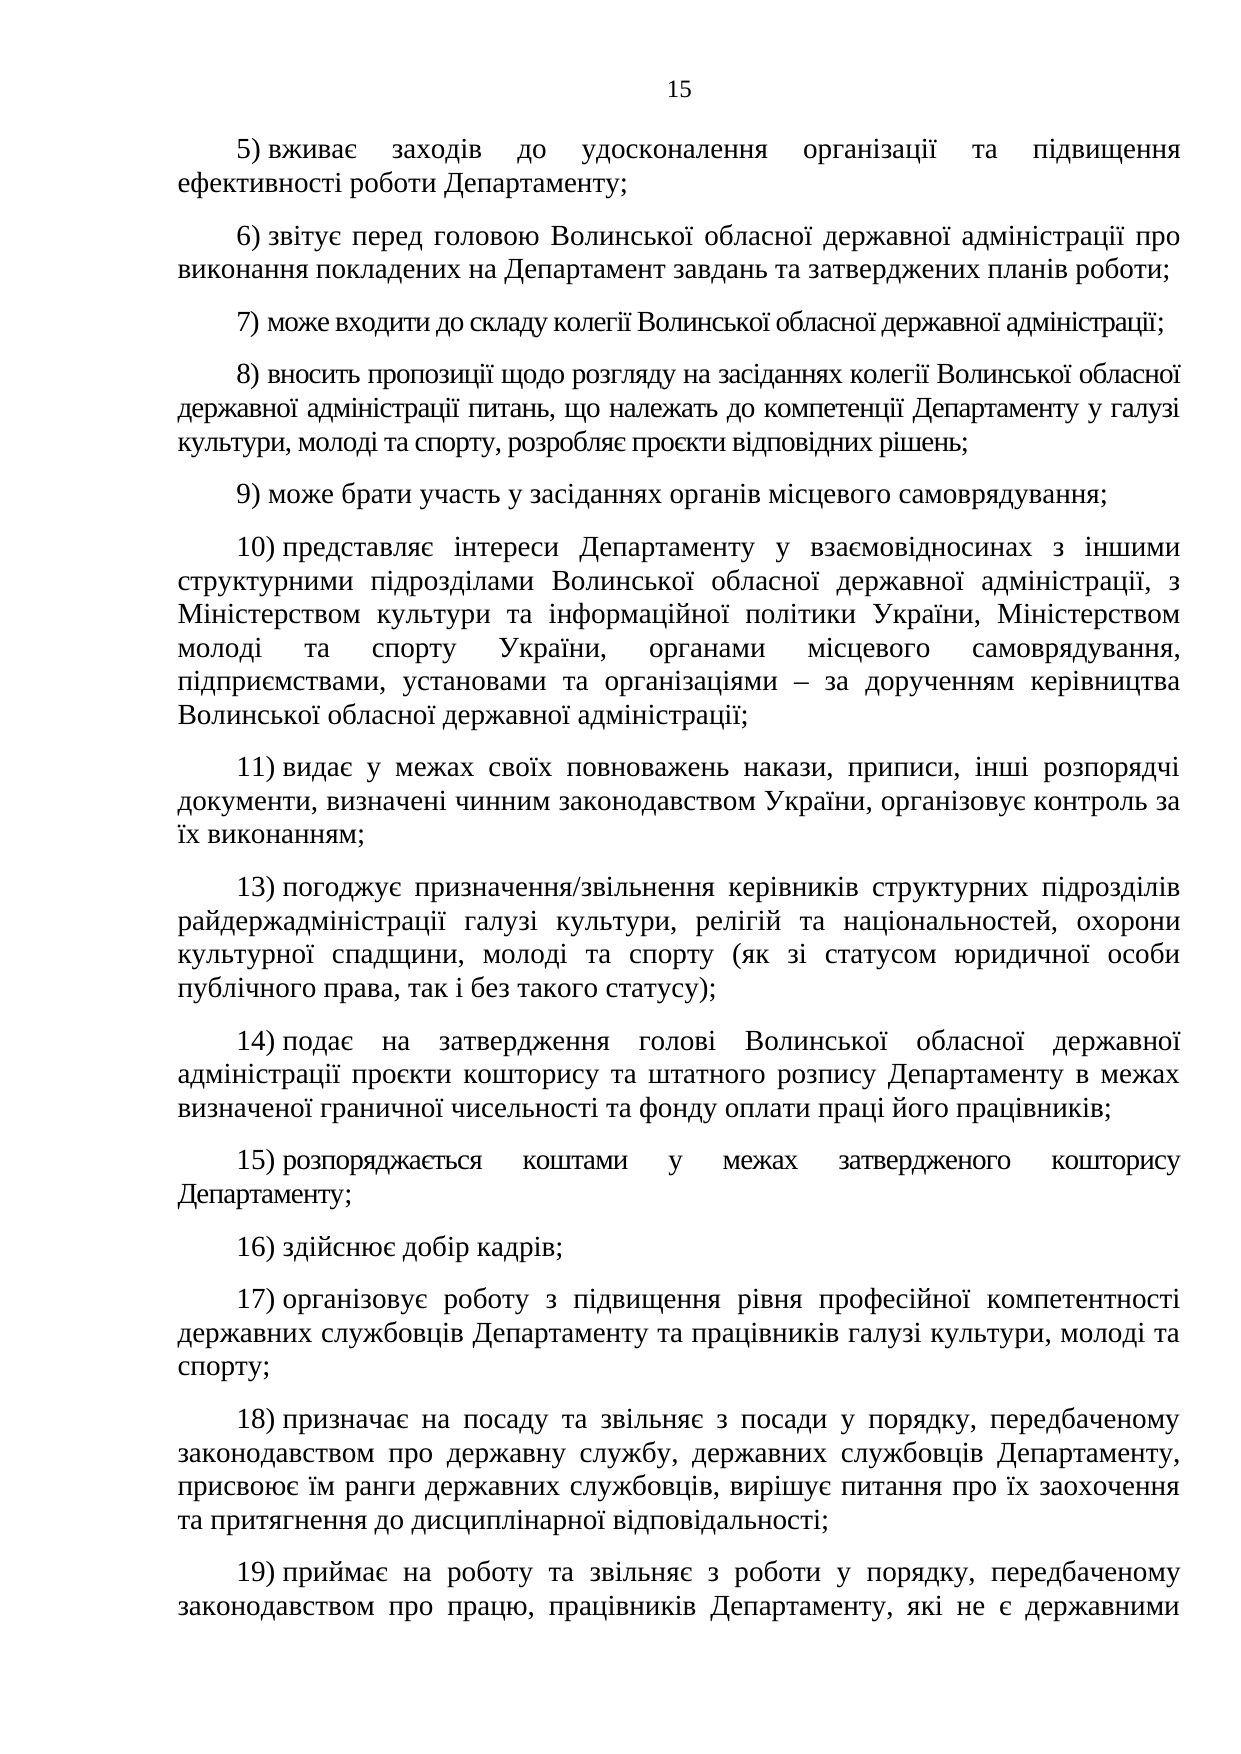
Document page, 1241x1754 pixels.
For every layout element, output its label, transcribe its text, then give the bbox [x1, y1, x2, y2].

text 6) звітує перед головою Волинської обласної державної адміністрації про виконання покладених на Департамент завдань та затверджених планів роботи; [177, 218, 1181, 285]
text 13) погоджує призначення/звільнення керівників структурних підрозділів райдержадміністрації галузі культури, релігій та національностей, охорони культурної спадщини, молоді та спорту (як зі статусом юридичної особи публічного права, так і без такого статусу); [177, 869, 1181, 1003]
text 10) представляє інтереси Департаменту у взаємовідносинах з іншими структурними підрозділами Волинської обласної державної адміністрації, з Міністерством культури та інформаційної політики України, Міністерством молоді та спорту України, органами місцевого самоврядування, підприємствами, установами та організаціями – за дорученням керівництва Волинської обласної державної адміністрації; [177, 529, 1181, 730]
text 5) вживає заходів до удосконалення організації та підвищення ефективності роботи Департаменту; [177, 131, 1181, 198]
text 16) здійснює добір кадрів; [177, 1229, 1181, 1262]
text 14) подає на затвердження голові Волинської обласної державної адміністрації проєкти кошторису та штатного розпису Департаменту в межах визначеної граничної чисельності та фонду оплати праці його працівників; [177, 1023, 1181, 1123]
text 18) призначає на посаду та звільняє з посади у порядку, передбаченому законодавством про державну службу, державних службовців Департаменту, присвоює їм ранги державних службовців, вирішує питання про їх заохочення та притягнення до дисциплінарної відповідальності; [177, 1401, 1181, 1535]
text 17) організовує роботу з підвищення рівня професійної компетентності державних службовців Департаменту та працівників галузі культури, молоді та спорту; [177, 1281, 1181, 1382]
text 11) видає у межах своїх повноважень накази, приписи, інші розпорядчі документи, визначені чинним законодавством України, організовує контроль за їх виконанням; [177, 749, 1181, 850]
text 9) може брати участь у засіданнях органів місцевого самоврядування; [177, 476, 1181, 510]
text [177, 1554, 1181, 1622]
text 15) розпоряджається коштами у межах затвердженого кошторису Департаменту; [177, 1142, 1181, 1209]
text 8) вносить пропозиції щодо розгляду на засіданнях колегії Волинської обласної державної адміністрації питань, що належать до компетенції Департаменту у галузі культури, молоді та спорту, розробляє проєкти відповідних рішень; [177, 357, 1181, 457]
text 7) може входити до складу колегії Волинської обласної державної адміністрації; [177, 304, 1181, 337]
